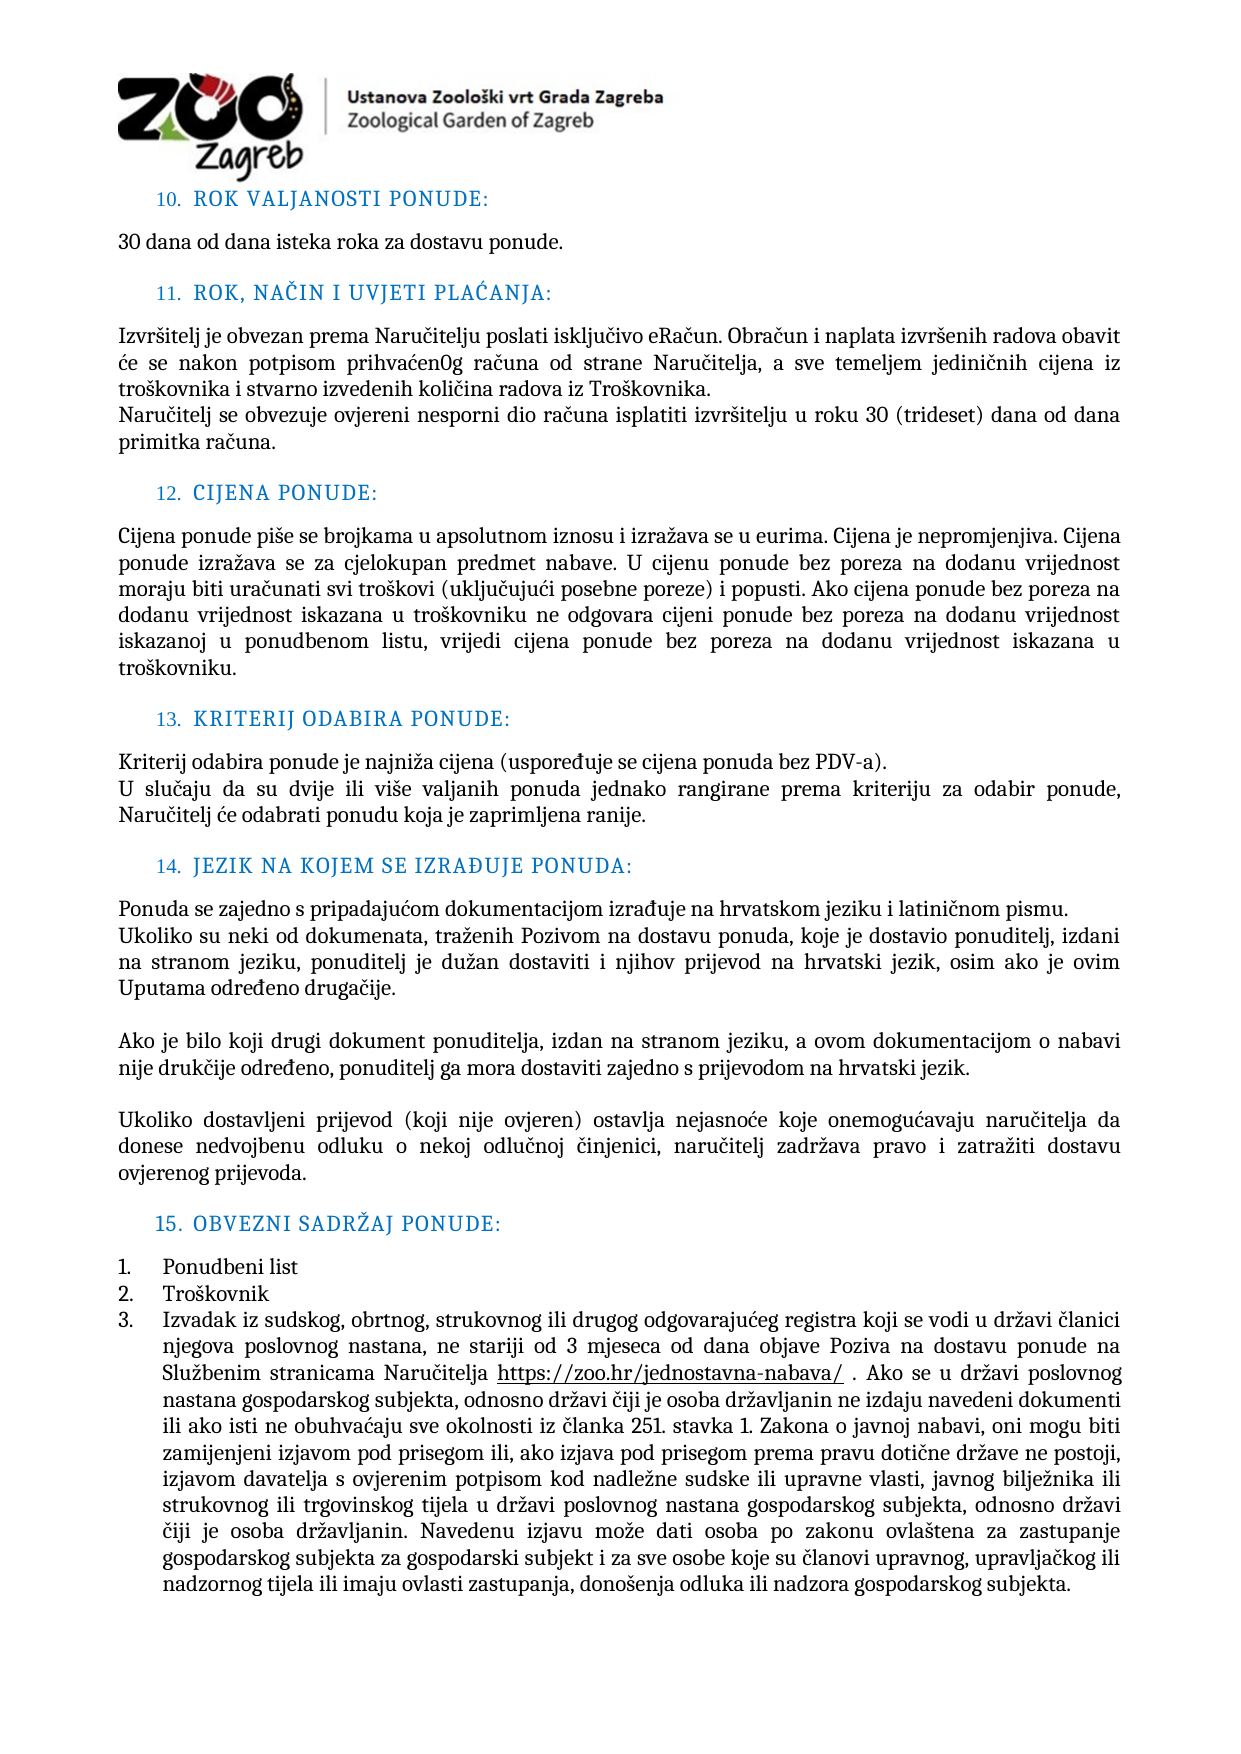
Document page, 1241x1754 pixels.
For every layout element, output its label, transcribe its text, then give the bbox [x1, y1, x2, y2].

list Ponudbeni list [118, 1254, 1122, 1280]
text U slučaju da su dvije ili više valjanih ponuda jednako rangirane prema kriteriju za odabir ponude, Naručitelj će odabrati ponudu koja je zaprimljena ranije. [118, 775, 1122, 828]
list Troškovnik [118, 1280, 1122, 1307]
list Izvadak iz sudskog, obrtnog, strukovnog ili drugog odgovarajućeg registra koji se vodi u državi članici njegova poslovnog nastana, ne stariji od 3 mjeseca od dana objave Poziva na dostavu ponude na Službenim stranicama Naručitelja https://zoo.hr/jednostavna-nabava/ . Ako se u državi poslovnog nastana gospodarskog subjekta, odnosno državi čiji je osoba državljanin ne izdaju navedeni dokumenti ili ako isti ne obuhvaćaju sve okolnosti iz članka 251. stavka 1. Zakona o javnoj nabavi, oni mogu biti zamijenjeni izjavom pod prisegom ili, ako izjava pod prisegom prema pravu dotične države ne postoji, izjavom davatelja s ovjerenim potpisom kod nadležne sudske ili upravne vlasti, javnog bilježnika ili strukovnog ili trgovinskog tijela u državi poslovnog nastana gospodarskog subjekta, odnosno državi čiji je osoba državljanin. Navedenu izjavu može dati osoba po zakonu ovlaštena za zastupanje gospodarskog subjekta za gospodarski subjekt i za sve osobe koje su članovi upravnog, upravljačkog ili nadzornog tijela ili imaju ovlasti zastupanja, donošenja odluka ili nadzora gospodarskog subjekta. [118, 1307, 1122, 1597]
text Ukoliko su neki od dokumenata, traženih Pozivom na dostavu ponuda, koje je dostavio ponuditelj, izdani na stranom jeziku, ponuditelj je dužan dostaviti i njihov prijevod na hrvatski jezik, osim ako je ovim Uputama određeno drugačije. [118, 922, 1122, 1002]
text Ukoliko dostavljeni prijevod (koji nije ovjeren) ostavlja nejasnoće koje onemogućavaju naručitelja da donese nedvojbenu odluku o nekoj odlučnoj činjenici, naručitelj zadržava pravo i zatražiti dostavu ovjerenog prijevoda. [118, 1107, 1122, 1186]
text Cijena ponude piše se brojkama u apsolutnom iznosu i izražava se u eurima. Cijena je nepromjenjiva. Cijena ponude izražava se za cjelokupan predmet nabave. U cijenu ponude bez poreza na dodanu vrijednost moraju biti uračunati svi troškovi (uključujući posebne poreze) i popusti. Ako cijena ponude bez poreza na dodanu vrijednost iskazana u troškovniku ne odgovara cijeni ponude bez poreza na dodanu vrijednost iskazanoj u ponudbenom listu, vrijedi cijena ponude bez poreza na dodanu vrijednost iskazana u troškovniku. [118, 523, 1122, 681]
subtitle ROK VALJANOSTI PONUDE: [156, 186, 1122, 212]
subtitle OBVEZNI SADRŽAJ PONUDE: [156, 1211, 1122, 1237]
text Ponuda se zajedno s pripadajućom dokumentacijom izrađuje na hrvatskom jeziku i latiničnom pismu. [118, 896, 1122, 922]
text Naručitelj se obvezuje ovjereni nesporni dio računa isplatiti izvršitelju u roku 30 (trideset) dana od dana primitka računa. [118, 402, 1122, 455]
subtitle CIJENA PONUDE: [156, 480, 1122, 506]
subtitle ROK, NAČIN I UVJETI PLAĆANJA: [156, 280, 1122, 306]
picture [118, 73, 694, 186]
text Ako je bilo koji drugi dokument ponuditelja, izdan na stranom jeziku, a ovom dokumentacijom o nabavi nije drukčije određeno, ponuditelj ga mora dostaviti zajedno s prijevodom na hrvatski jezik. [118, 1028, 1122, 1081]
text Izvršitelj je obvezan prema Naručitelju poslati isključivo eRačun. Obračun i naplata izvršenih radova obavit će se nakon potpisom prihvaćen0g računa od strane Naručitelja, a sve temeljem jediničnih cijena iz troškovnika i stvarno izvedenih količina radova iz Troškovnika. [118, 323, 1122, 402]
subtitle JEZIK NA KOJEM SE IZRAĐUJE PONUDA: [156, 853, 1122, 879]
text 30 dana od dana isteka roka za dostavu ponude. [118, 229, 1122, 255]
text Kriterij odabira ponude je najniža cijena (uspoređuje se cijena ponuda bez PDV-a). [118, 749, 1122, 775]
subtitle KRITERIJ ODABIRA PONUDE: [156, 706, 1122, 732]
